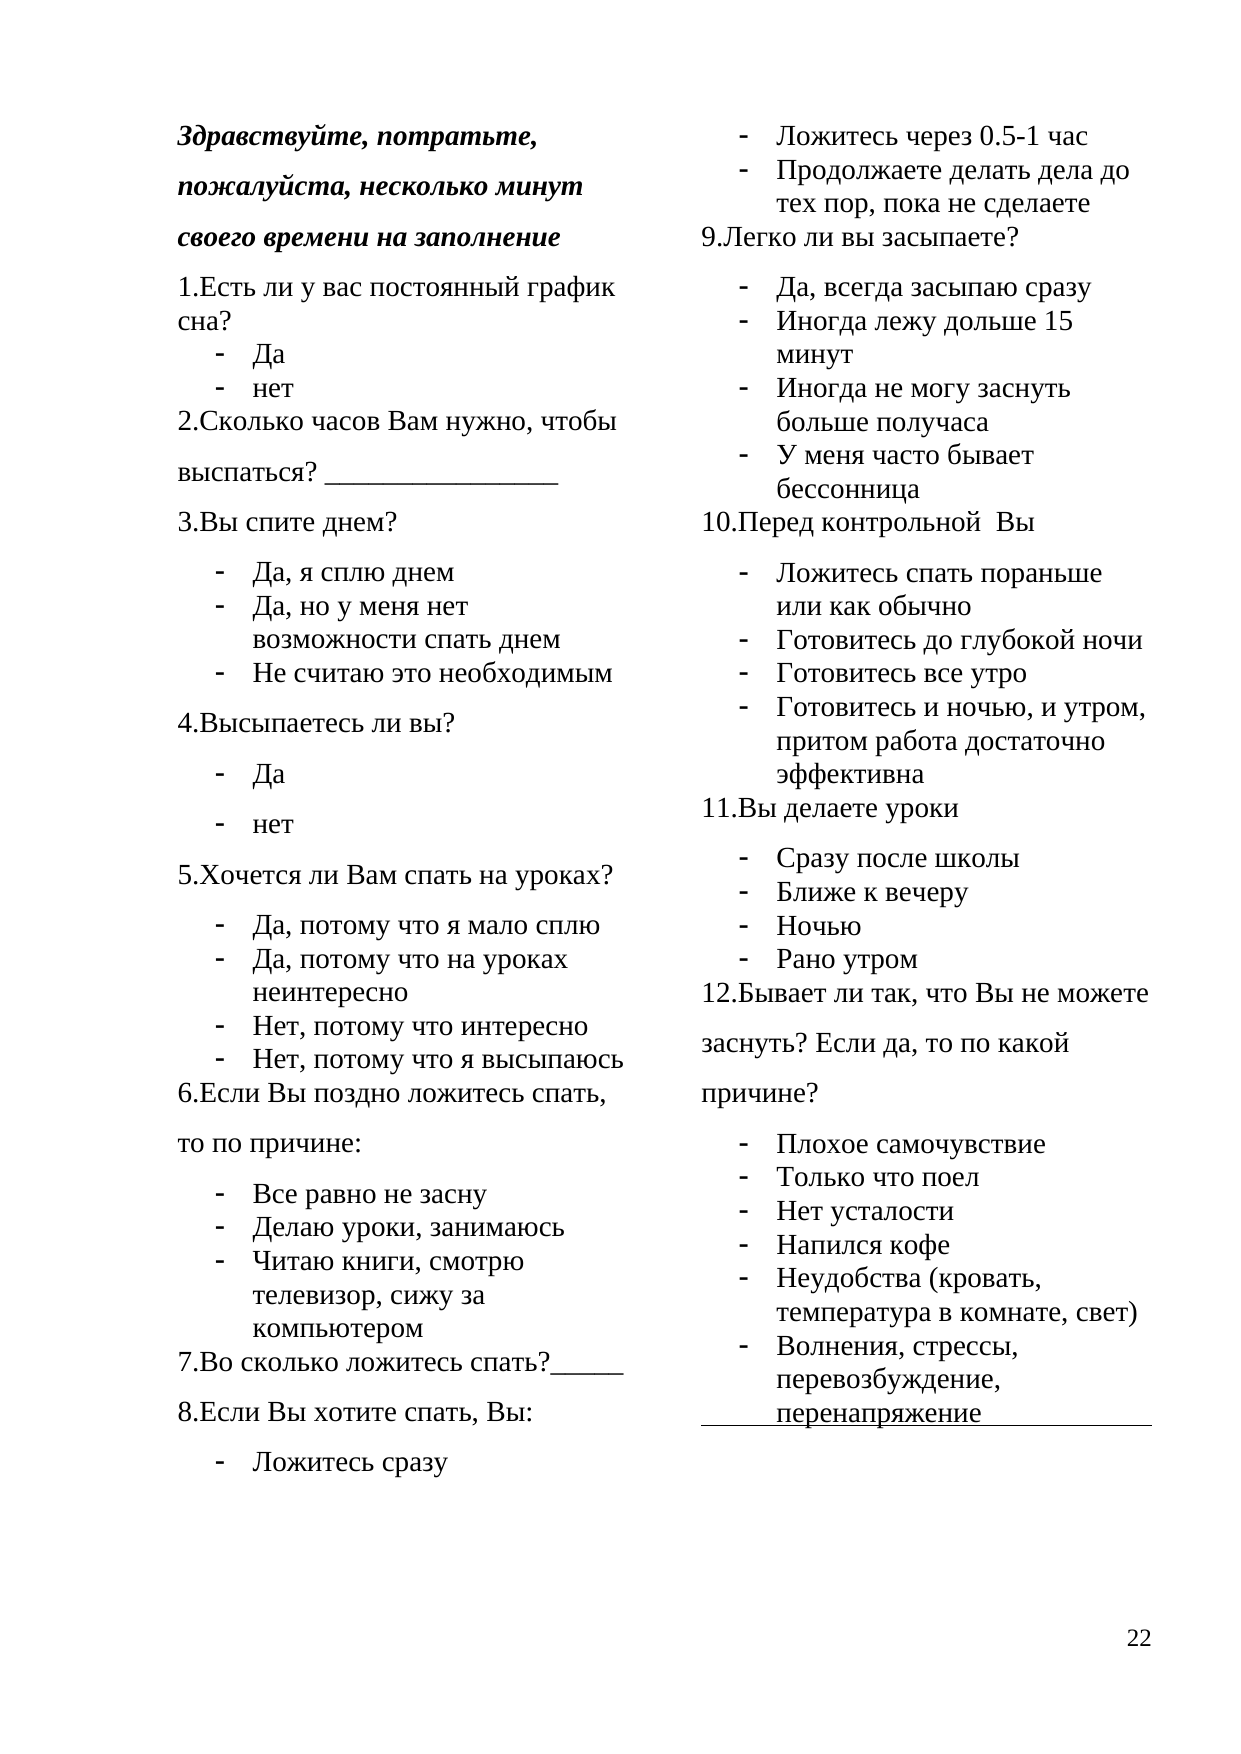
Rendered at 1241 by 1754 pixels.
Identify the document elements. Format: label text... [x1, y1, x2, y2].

list Нет, потому что интересно [215, 1008, 627, 1042]
text 6.Если Вы поздно ложитесь спать, то по причине: [177, 1075, 627, 1159]
list Ложитесь через 0.5-1 час [739, 118, 1152, 152]
list Волнения, стрессы, перевозбуждение, перенапряжение [739, 1328, 1152, 1425]
list Нет усталости [739, 1193, 1152, 1227]
list Да [215, 756, 627, 789]
text 12.Бывает ли так, что Вы не можете заснуть? Если да, то по какой причине? [701, 975, 1152, 1109]
list Продолжаете делать дела до тех пор, пока не сделаете [739, 152, 1152, 219]
list Готовитесь все утро [739, 656, 1152, 689]
text 2.Сколько часов Вам нужно, чтобы выспаться? ________________ [177, 403, 627, 487]
list У меня часто бывает бессонница [739, 437, 1152, 504]
list Да, всегда засыпаю сразу [739, 269, 1152, 303]
list Готовитесь и ночью, и утром, притом работа достаточно эффективна [739, 689, 1152, 790]
list Только что поел [739, 1159, 1152, 1193]
list Плохое самочувствие [739, 1126, 1152, 1159]
list Делаю уроки, занимаюсь [215, 1209, 627, 1243]
list Да, потому что я мало сплю [215, 907, 627, 941]
text 10.Перед контрольной Вы [701, 504, 1152, 538]
list Читаю книги, смотрю телевизор, сижу за компьютером [215, 1243, 627, 1344]
list Рано утром [739, 941, 1152, 975]
text 3.Вы спите днем? [177, 504, 627, 538]
text 11.Вы делаете уроки [701, 790, 1152, 823]
list Ложитесь спать пораньше или как обычно [739, 555, 1152, 622]
list Нет, потому что я высыпаюсь [215, 1042, 627, 1075]
text 8.Если Вы хотите спать, Вы: [177, 1394, 627, 1428]
list Все равно не засну [215, 1176, 627, 1209]
list Неудобства (кровать, температура в комнате, свет) [739, 1260, 1152, 1328]
text 5.Хочется ли Вам спать на уроках? [177, 857, 627, 890]
list Иногда не могу заснуть больше получаса [739, 370, 1152, 437]
list Готовитесь до глубокой ночи [739, 622, 1152, 656]
list Сразу после школы [739, 840, 1152, 874]
list нет [215, 806, 627, 840]
list Напился кофе [739, 1227, 1152, 1260]
text 7.Во сколько ложитесь спать?_____ [177, 1344, 627, 1377]
text Здравствуйте, потратьте, пожалуйста, несколько минут своего времени на заполнение [177, 118, 627, 252]
list Не считаю это необходимым [215, 655, 627, 689]
list Да, но у меня нет возможности спать днем [215, 588, 627, 655]
list Да, потому что на уроках неинтересно [215, 941, 627, 1008]
list Ложитесь сразу [215, 1444, 627, 1478]
text 4.Высыпаетесь ли вы? [177, 706, 627, 739]
list Ночью [739, 908, 1152, 941]
list Ближе к вечеру [739, 874, 1152, 908]
list Да [215, 336, 627, 370]
list нет [215, 370, 627, 403]
text 1.Есть ли у вас постоянный график сна? [177, 269, 627, 336]
text 9.Легко ли вы засыпаете? [701, 219, 1152, 252]
list Иногда лежу дольше 15 минут [739, 303, 1152, 370]
list Да, я сплю днем [215, 554, 627, 588]
